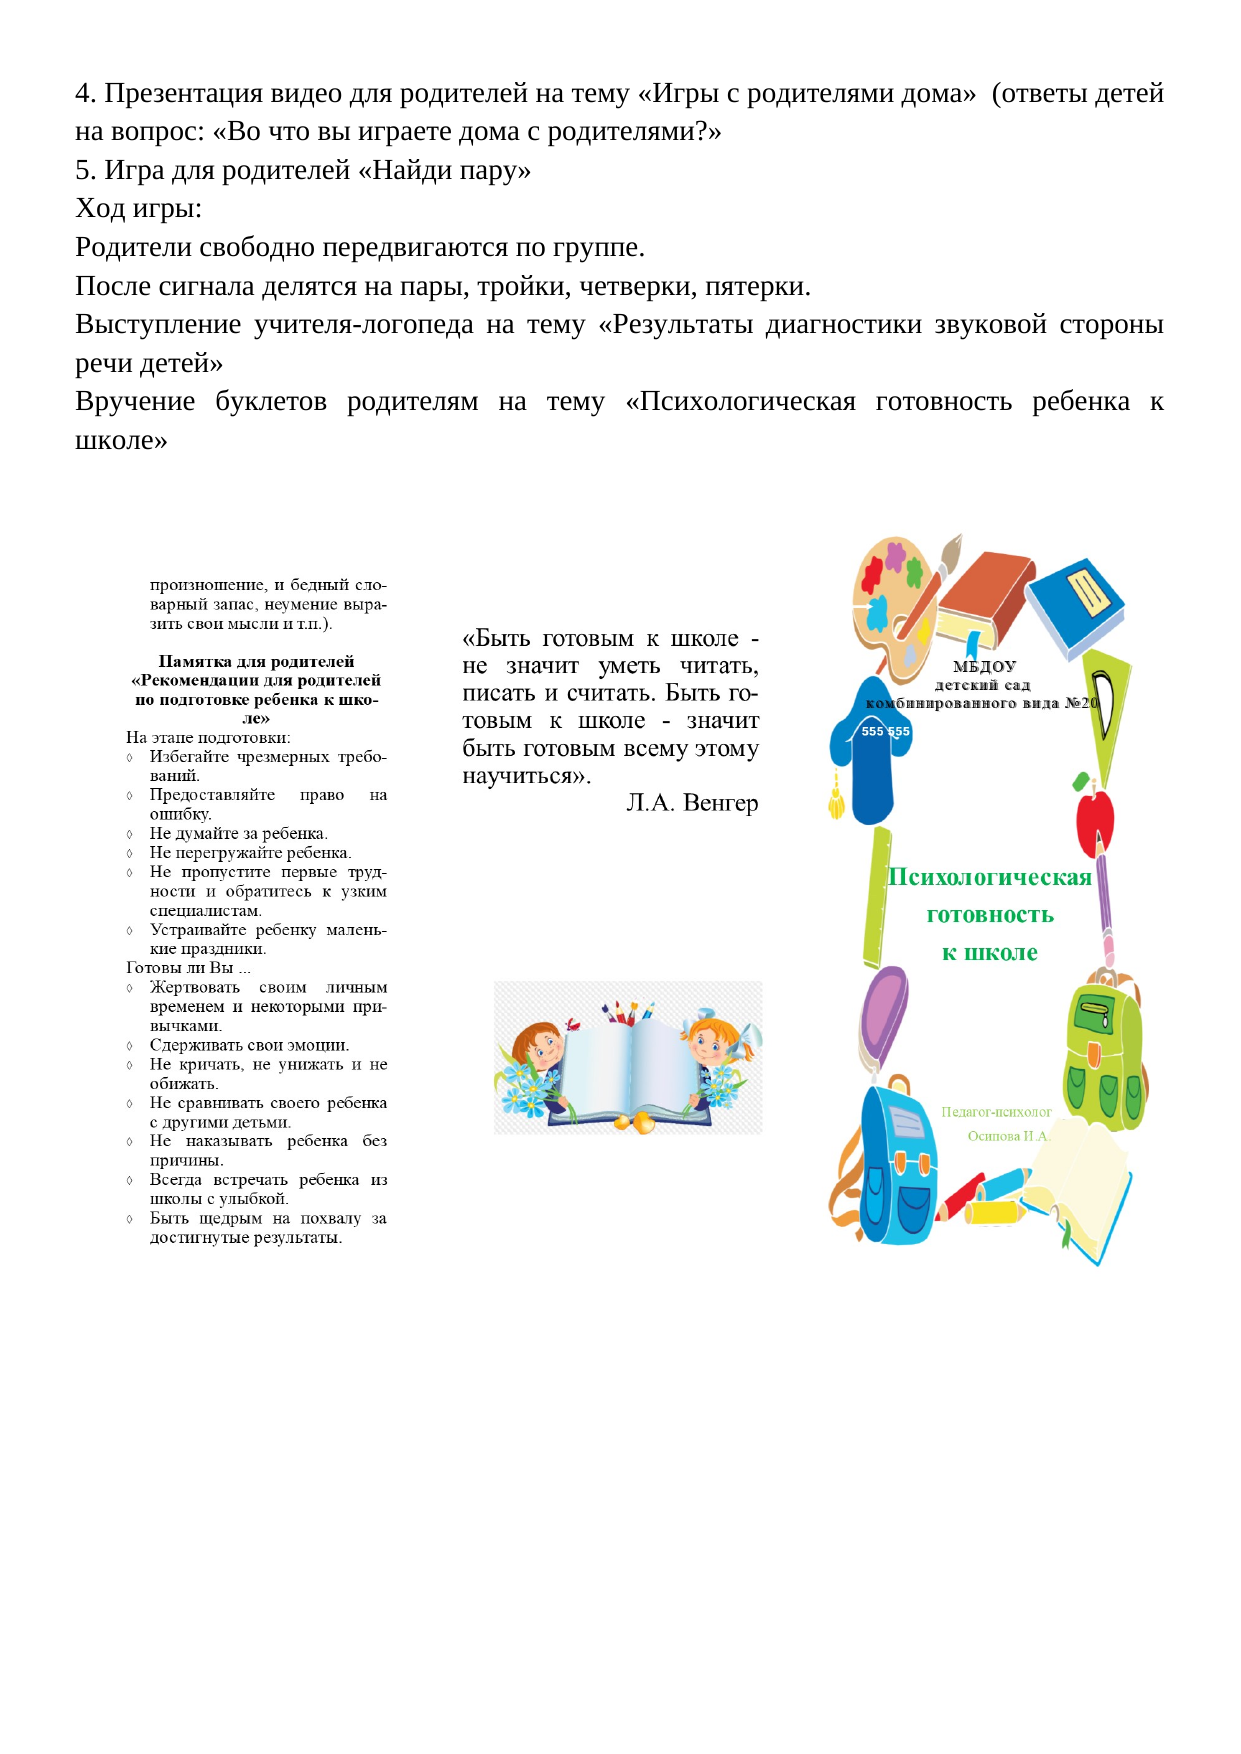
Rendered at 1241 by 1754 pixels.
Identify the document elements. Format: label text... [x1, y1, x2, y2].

text 4. Презентация видео для родителей на тему «Игры с родителями дома» (ответы детей на вопрос: «Во что вы играете дома с родителями?» [75, 75, 1165, 147]
picture [75, 519, 1166, 1291]
text Ход игры: [75, 191, 1165, 224]
text 5. Игра для родителей «Найди пару» [75, 152, 1165, 186]
text Вручение буклетов родителям на тему «Психологическая готовность ребенка к школе» [75, 383, 1165, 455]
text Выступление учителя-логопеда на тему «Результаты диагностики звуковой стороны речи детей» [75, 306, 1165, 378]
text Родители свободно передвигаются по группе. [75, 229, 1165, 263]
text После сигнала делятся на пары, тройки, четверки, пятерки. [75, 268, 1165, 301]
